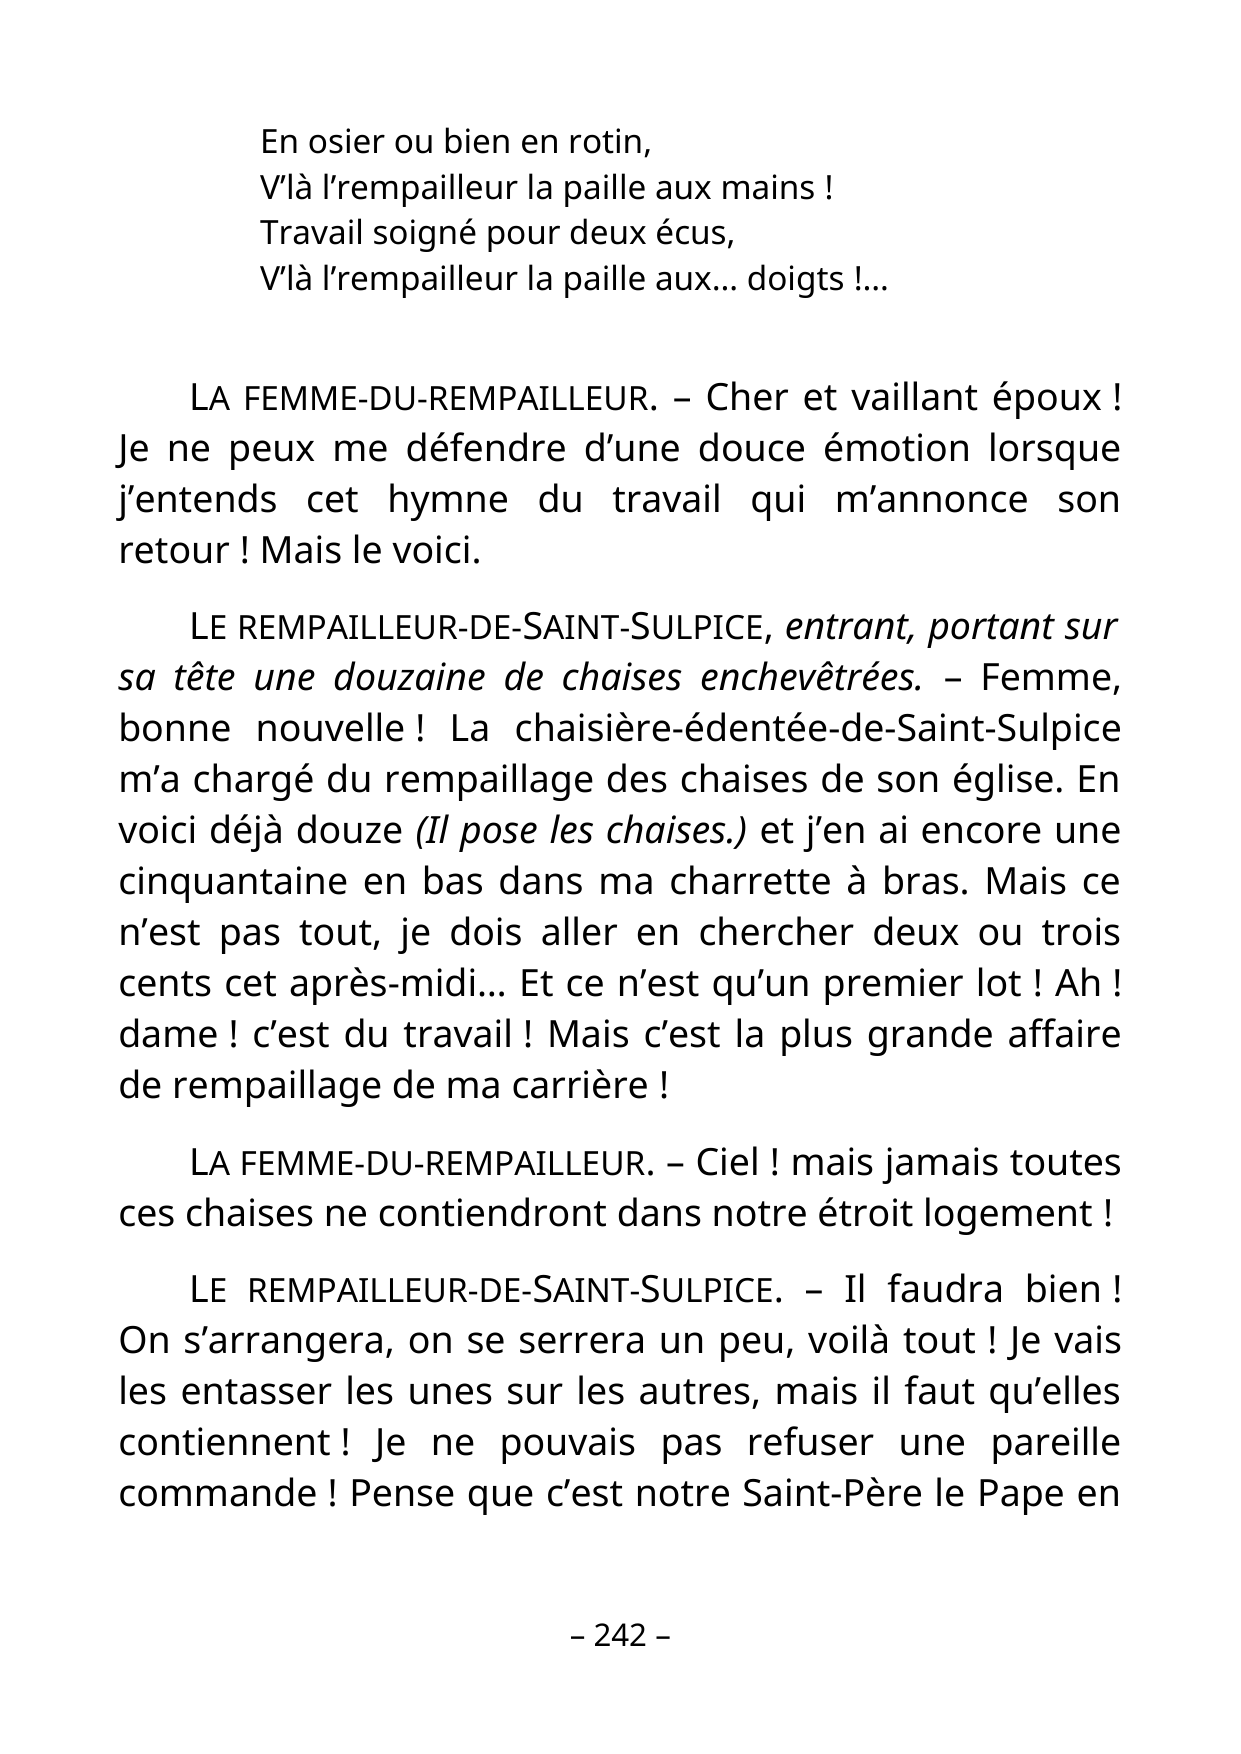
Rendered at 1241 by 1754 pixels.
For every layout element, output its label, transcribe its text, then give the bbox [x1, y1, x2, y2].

text LE REMPAILLEUR-DE-SAINT-SULPICE, entrant, portant sur sa tête une douzaine de chaises enchevêtrées. – Femme, bonne nouvelle ! La chaisière-édentée-de-Saint-Sulpice m’a chargé du rempaillage des chaises de son église. En voici déjà douze (Il pose les chaises.) et j’en ai encore une cinquantaine en bas dans ma charrette à bras. Mais ce n’est pas tout, je dois aller en chercher deux ou trois cents cet après-midi… Et ce n’est qu’un premier lot ! Ah ! dame ! c’est du travail ! Mais c’est la plus grande affaire de rempaillage de ma carrière ! [118, 599, 1122, 1110]
text V’là l’rempailleur la paille aux mains ! [260, 163, 1122, 209]
text En osier ou bien en rotin, [260, 118, 1122, 163]
text LA FEMME-DU-REMPAILLEUR. – Cher et vaillant époux ! Je ne peux me défendre d’une douce émotion lorsque j’entends cet hymne du travail qui m’annonce son retour ! Mais le voici. [118, 370, 1122, 574]
text LA FEMME-DU-REMPAILLEUR. – Ciel ! mais jamais toutes ces chaises ne contiendront dans notre étroit logement ! [118, 1135, 1122, 1237]
text V’là l’rempailleur la paille aux… doigts !… [260, 254, 1122, 300]
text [118, 1262, 1122, 1517]
text Travail soigné pour deux écus, [260, 209, 1122, 254]
